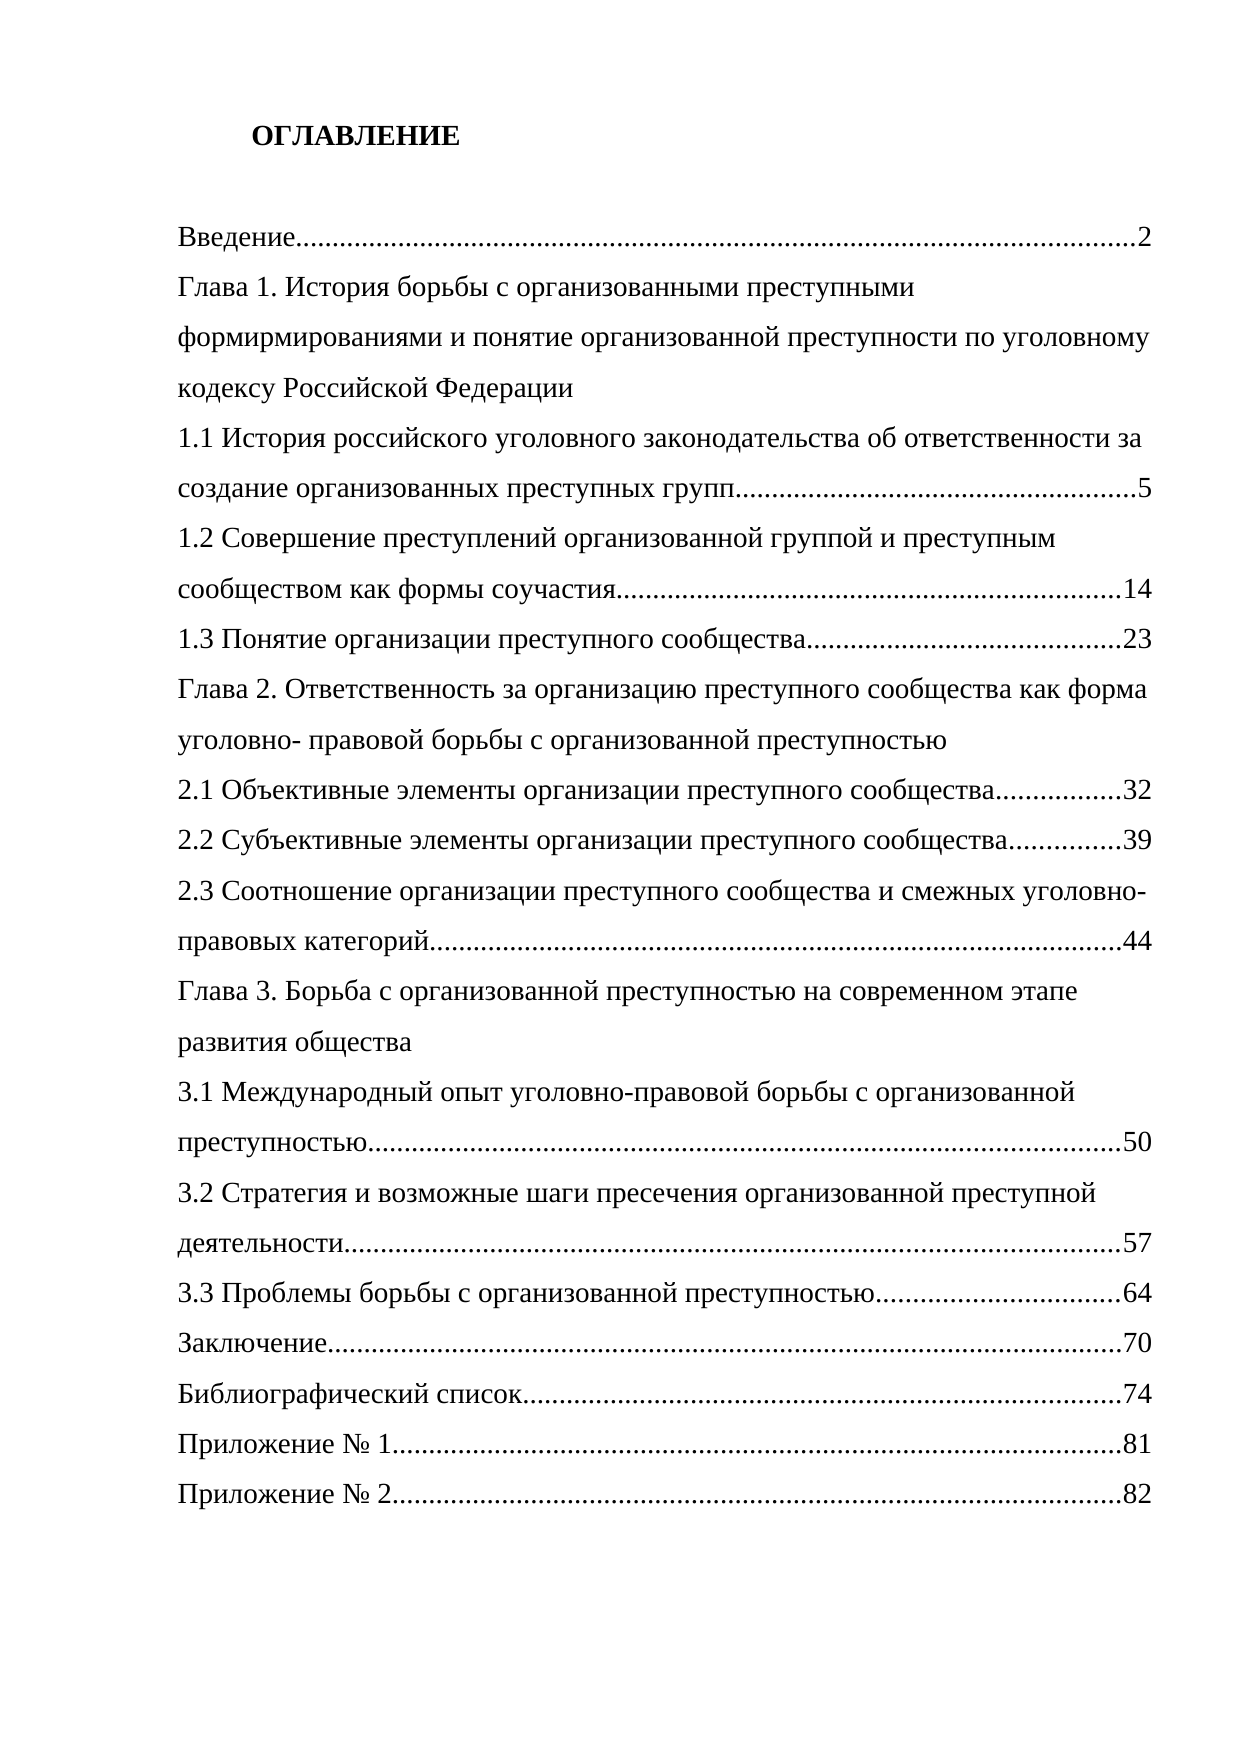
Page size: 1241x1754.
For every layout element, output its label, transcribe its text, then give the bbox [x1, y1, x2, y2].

text 1.1 История российского уголовного законодательства об ответственности за создание организованных преступных групп 5 [177, 420, 1152, 504]
text 1.2 Совершение преступлений организованной группой и преступным сообществом как формы соучастия 14 [177, 521, 1152, 604]
text 2.2 Субъективные элементы организации преступного сообщества 39 [177, 822, 1152, 856]
text ОГЛАВЛЕНИЕ [177, 118, 1152, 152]
text Введение 2 [177, 219, 1152, 252]
text 2.1 Объективные элементы организации преступного сообщества 32 [177, 772, 1152, 806]
text Приложение № 1 81 [177, 1426, 1152, 1460]
text 2.3 Соотношение организации преступного сообщества и смежных уголовно-правовых категорий 44 [177, 873, 1152, 957]
text Глава 3. Борьба с организованной преступностью на современном этапе развития общества [177, 973, 1152, 1057]
text 3.1 Международный опыт уголовно-правовой борьбы с организованной преступностью 50 [177, 1074, 1152, 1158]
text 3.3 Проблемы борьбы с организованной преступностью 64 [177, 1275, 1152, 1309]
text 3.2 Стратегия и возможные шаги пресечения организованной преступной деятельности 57 [177, 1175, 1152, 1258]
text Заключение 70 [177, 1326, 1152, 1359]
text Приложение № 2 82 [177, 1477, 1152, 1510]
text Глава 1. История борьбы с организованными преступными формирмированиями и понятие организованной преступности по уголовному кодексу Российской Федерации [177, 269, 1152, 403]
text Глава 2. Ответственность за организацию преступного сообщества как форма уголовно- правовой борьбы с организованной преступностью [177, 672, 1152, 755]
text Библиографический список 74 [177, 1376, 1152, 1409]
text 1.3 Понятие организации преступного сообщества 23 [177, 621, 1152, 655]
